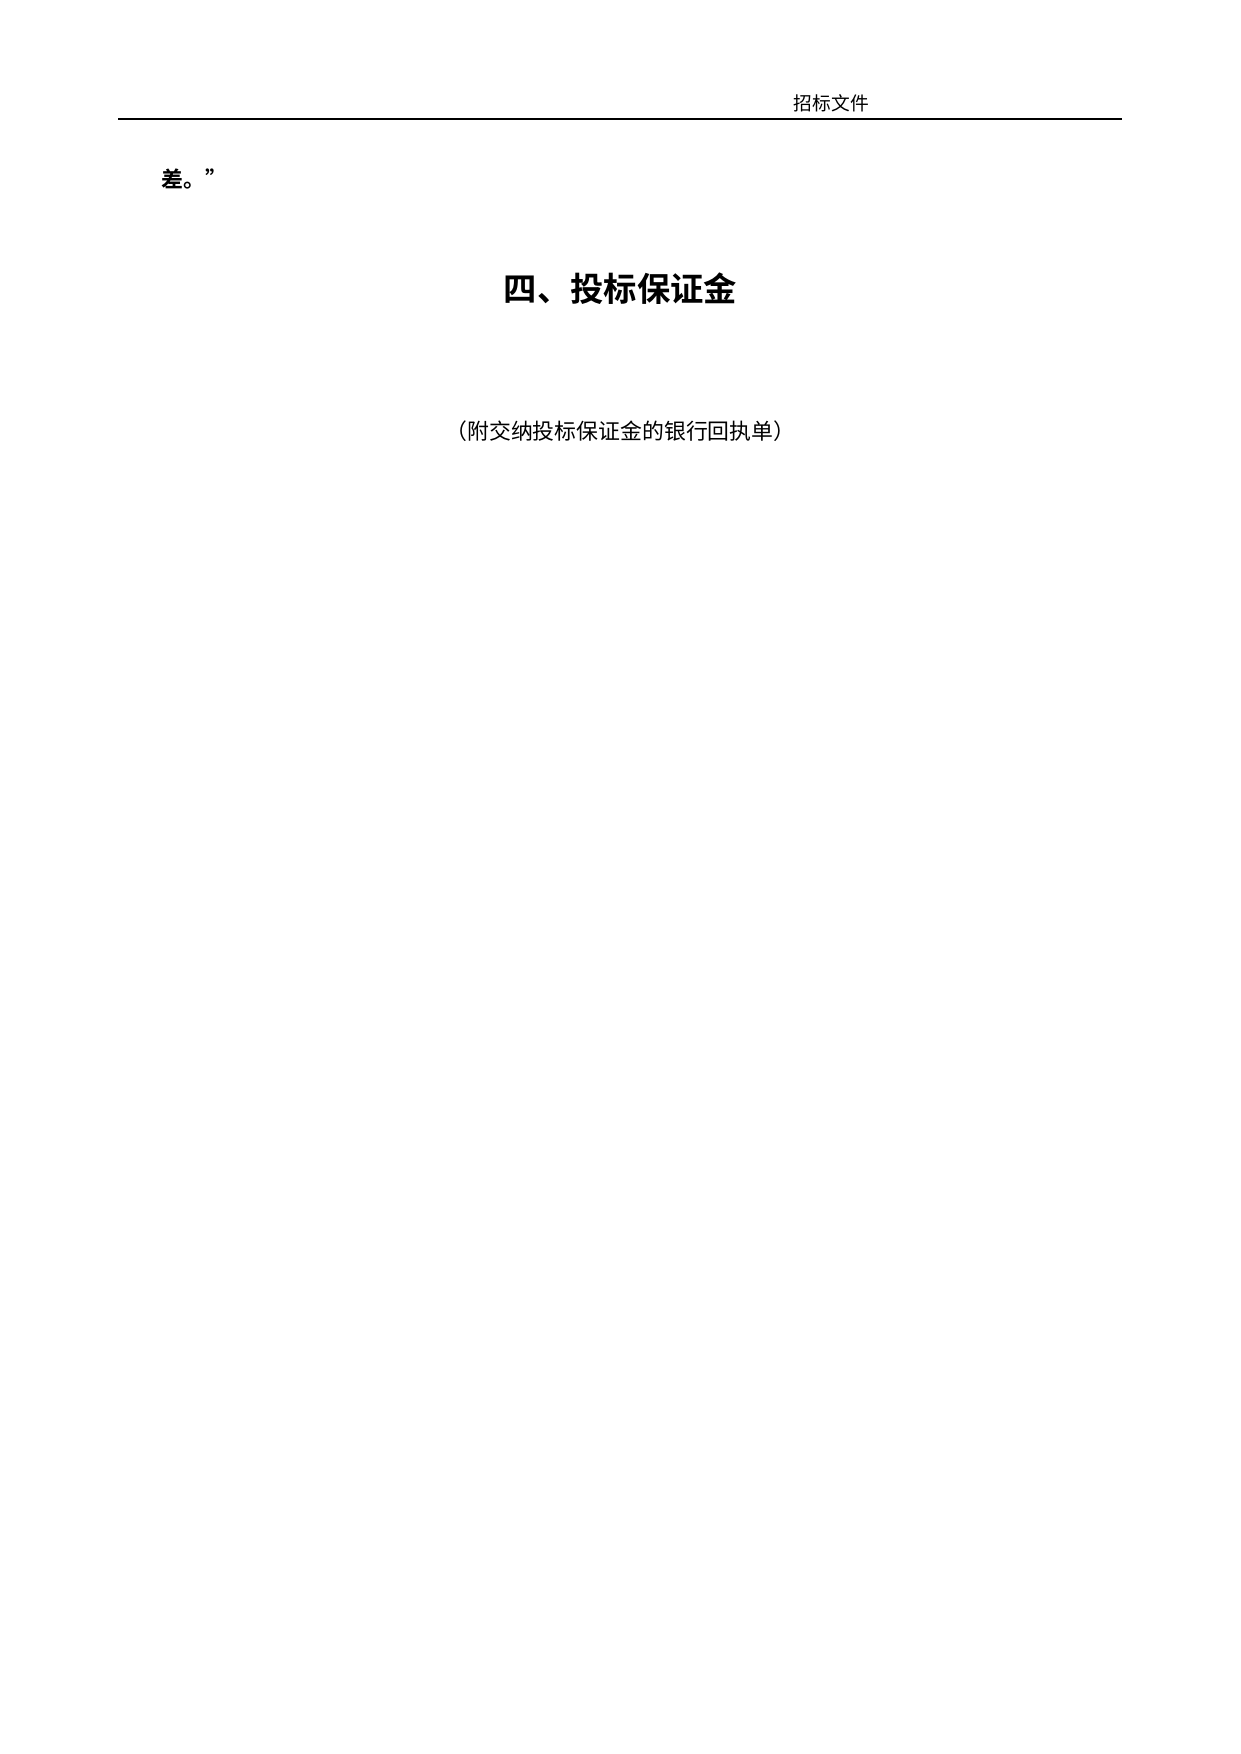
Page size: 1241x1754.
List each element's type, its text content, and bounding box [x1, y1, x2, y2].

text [118, 162, 1122, 194]
subtitle 四、投标保证金 [118, 254, 1122, 319]
text （附交纳投标保证金的银行回执单） [118, 414, 1122, 446]
